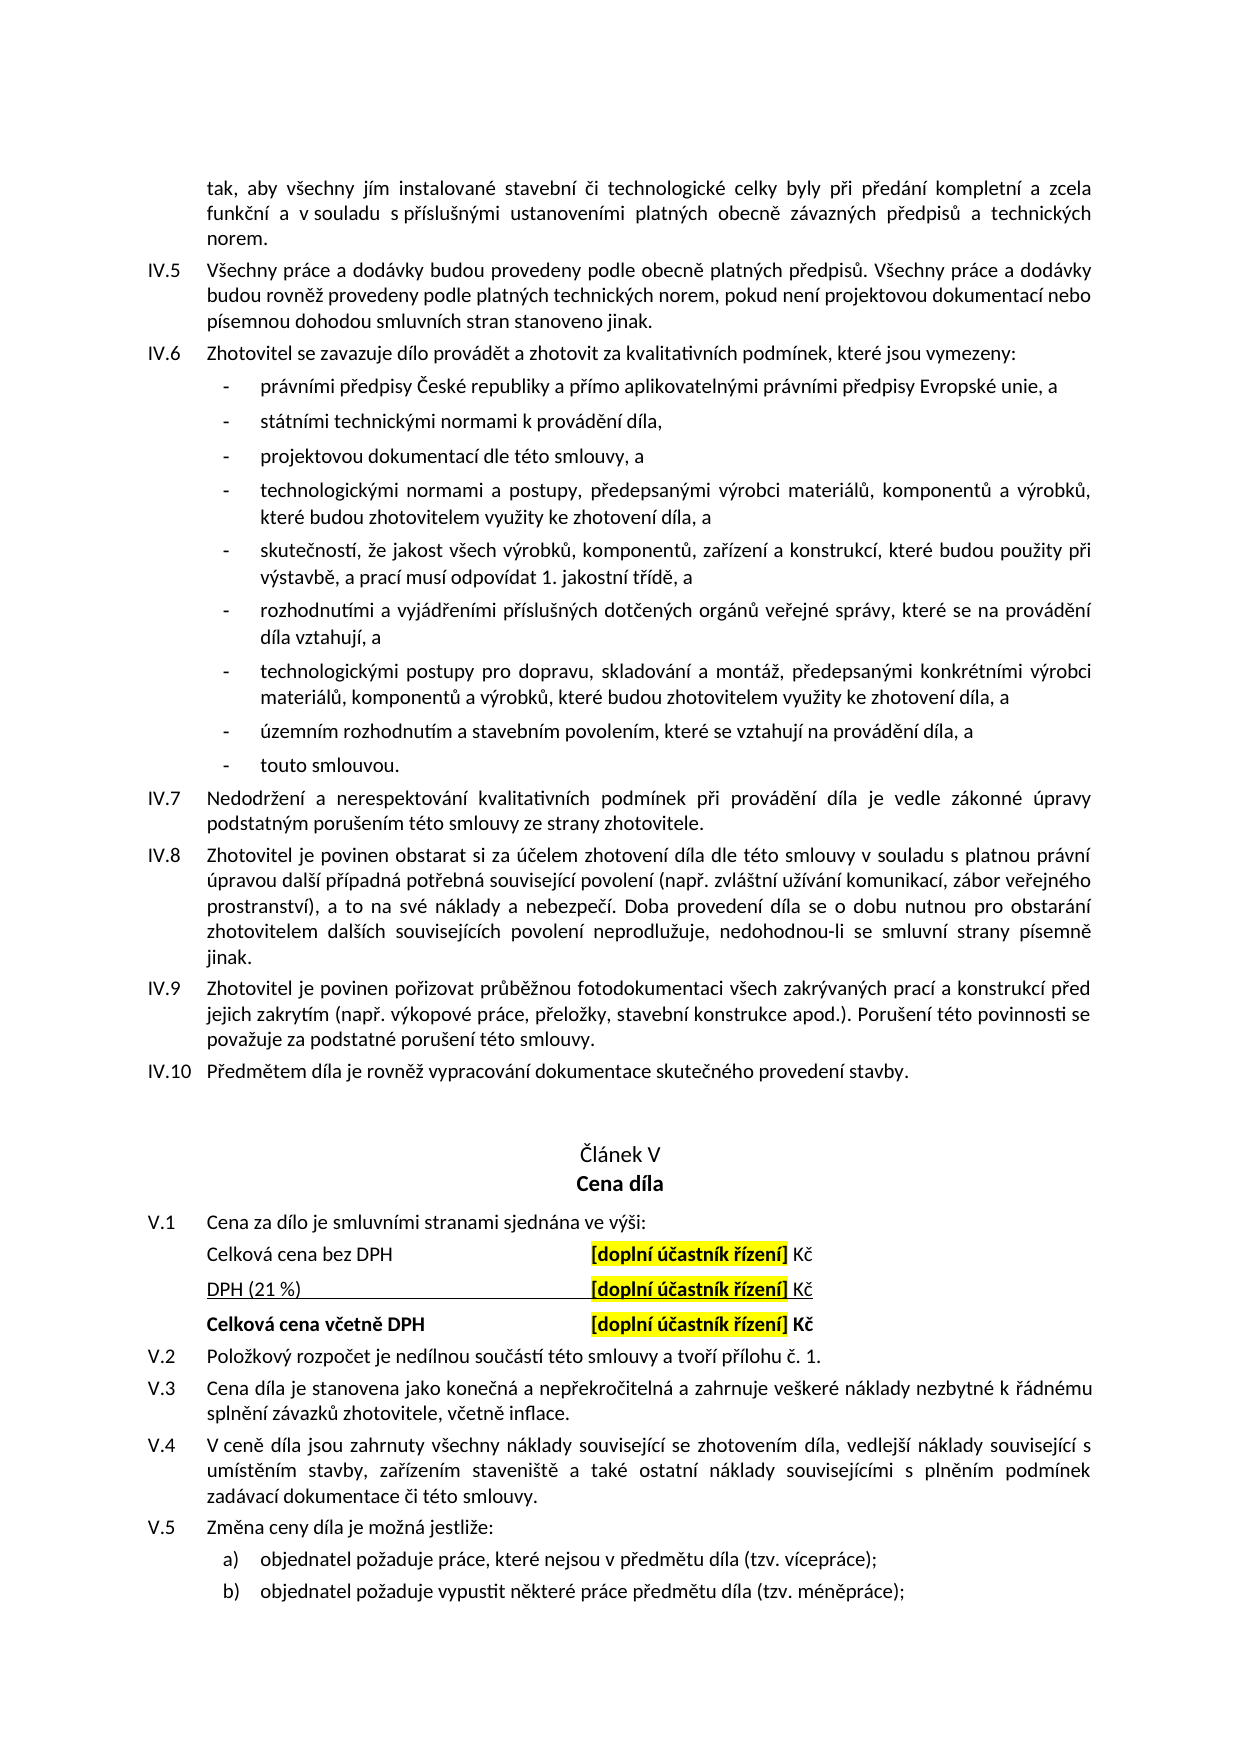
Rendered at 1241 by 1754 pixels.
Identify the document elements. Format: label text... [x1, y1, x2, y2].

list Zhotovitel se zavazuje dílo provádět a zhotovit za kvalitativních podmínek, které jsou vymezeny: [148, 340, 1093, 365]
list rozhodnutími a vyjádřeními příslušných dotčených orgánů veřejné správy, které se na provádění díla vztahují, a [223, 596, 1093, 649]
list projektovou dokumentací dle této smlouvy, a [223, 441, 1093, 469]
list DPH (21 %) [doplní účastník řízení] Kč [788, 1276, 1093, 1302]
list Předmětem díla je rovněž vypracování dokumentace skutečného provedení stavby. [148, 1058, 1093, 1083]
list Nedodržení a nerespektování kvalitativních podmínek při provádění díla je vedle zákonné úpravy podstatným porušením této smlouvy ze strany zhotovitele. [148, 785, 1093, 836]
list Položkový rozpočet je nedílnou součástí této smlouvy a tvoří přílohu č. 1. [148, 1343, 1093, 1369]
list Cena díla je stanovena jako konečná a nepřekročitelná a zahrnuje veškeré náklady nezbytné k řádnému splnění závazků zhotovitele, včetně inflace. [148, 1375, 1093, 1426]
list Všechny práce a dodávky budou provedeny podle obecně platných předpisů. Všechny práce a dodávky budou rovněž provedeny podle platných technických norem, pokud není projektovou dokumentací nebo písemnou dohodou smluvních stran stanoveno jinak. [148, 257, 1093, 333]
list Celková cena bez DPH [doplní účastník řízení] Kč [207, 1241, 591, 1266]
list územním rozhodnutím a stavebním povolením, které se vztahují na provádění díla, a [223, 716, 1093, 744]
list Celková cena bez DPH [doplní účastník řízení] Kč [788, 1241, 1093, 1266]
list technologickými normami a postupy, předepsanými výrobci materiálů, komponentů a výrobků, které budou zhotovitelem využity ke zhotovení díla, a [223, 475, 1093, 529]
list objednatel požaduje vypustit některé práce předmětu díla (tzv. méněpráce); [223, 1578, 1093, 1603]
list právními předpisy České republiky a přímo aplikovatelnými právními předpisy Evropské unie, a [223, 371, 1093, 400]
list technologickými postupy pro dopravu, skladování a montáž, předepsanými konkrétními výrobci materiálů, komponentů a výrobků, které budou zhotovitelem využity ke zhotovení díla, a [223, 656, 1093, 709]
list Zhotovitel je povinen obstarat si za účelem zhotovení díla dle této smlouvy v souladu s platnou právní úpravou další případná potřebná související povolení (např. zvláštní užívání komunikací, zábor veřejného prostranství), a to na své náklady a nebezpečí. Doba provedení díla se o dobu nutnou pro obstarání zhotovitelem dalších souvisejících povolení neprodlužuje, nedohodnou-li se smluvní strany písemně jinak. [148, 842, 1093, 969]
list touto smlouvou. [223, 751, 1093, 779]
list skutečností, že jakost všech výrobků, komponentů, zařízení a konstrukcí, které budou použity při výstavbě, a prací musí odpovídat 1. jakostní třídě, a [223, 536, 1093, 589]
list státními technickými normami k provádění díla, [223, 406, 1093, 434]
list Celková cena včetně DPH [doplní účastník řízení] Kč [788, 1312, 1093, 1337]
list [148, 175, 1093, 251]
text Cena díla [148, 1169, 1093, 1197]
list Celková cena včetně DPH [doplní účastník řízení] Kč [207, 1312, 591, 1337]
list DPH (21 %) [doplní účastník řízení] Kč [207, 1276, 591, 1298]
list objednatel požaduje práce, které nejsou v předmětu díla (tzv. vícepráce); [223, 1546, 1093, 1572]
list V ceně díla jsou zahrnuty všechny náklady související se zhotovením díla, vedlejší náklady související s umístěním stavby, zařízením staveniště a také ostatní náklady souvisejícími s plněním podmínek zadávací dokumentace či této smlouvy. [148, 1432, 1093, 1508]
list Změna ceny díla je možná jestliže: [148, 1514, 1093, 1540]
list Cena za dílo je smluvními stranami sjednána ve výši: [148, 1209, 1093, 1234]
list Zhotovitel je povinen pořizovat průběžnou fotodokumentaci všech zakrývaných prací a konstrukcí před jejich zakrytím (např. výkopové práce, přeložky, stavební konstrukce apod.). Porušení této povinnosti se považuje za podstatné porušení této smlouvy. [148, 976, 1093, 1052]
